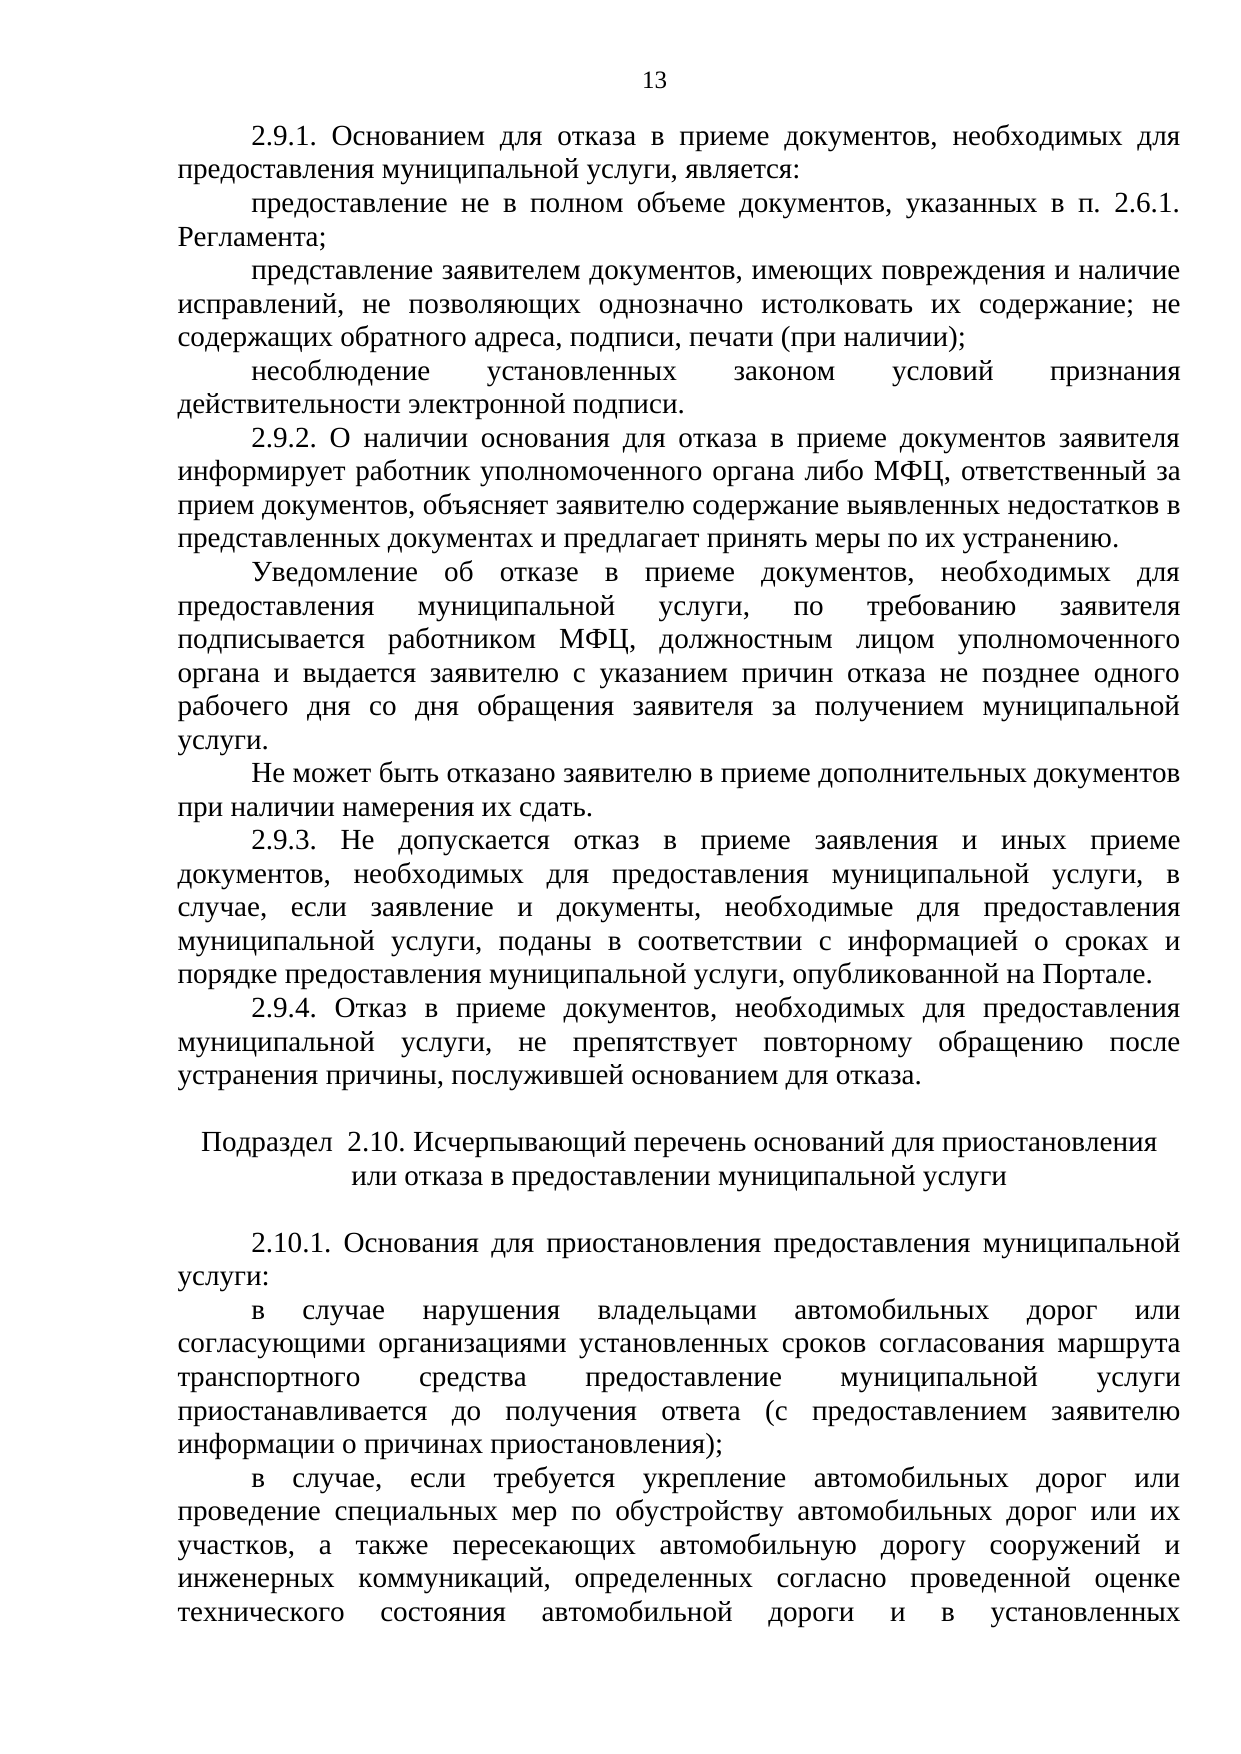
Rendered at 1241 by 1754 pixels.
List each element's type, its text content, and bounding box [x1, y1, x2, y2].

text 2.10.1. Основания для приостановления предоставления муниципальной услуги: [177, 1225, 1181, 1292]
text в случае нарушения владельцами автомобильных дорог или согласующими организациями установленных сроков согласования маршрута транспортного средства предоставление муниципальной услуги приостанавливается до получения ответа (с предоставлением заявителю информации о причинах приостановления); [177, 1292, 1181, 1460]
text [177, 1460, 1181, 1627]
text Не может быть отказано заявителю в приеме дополнительных документов при наличии намерения их сдать. [177, 755, 1181, 822]
text представление заявителем документов, имеющих повреждения и наличие исправлений, не позволяющих однозначно истолковать их содержание; не содержащих обратного адреса, подписи, печати (при наличии); [177, 252, 1181, 353]
text 2.9.1. Основанием для отказа в приеме документов, необходимых для предоставления муниципальной услуги, является: [177, 118, 1181, 185]
text 2.9.3. Не допускается отказ в приеме заявления и иных приеме документов, необходимых для предоставления муниципальной услуги, в случае, если заявление и документы, необходимые для предоставления муниципальной услуги, поданы в соответствии с информацией о сроках и порядке предоставления муниципальной услуги, опубликованной на Портале. [177, 822, 1181, 990]
text 2.9.4. Отказ в приеме документов, необходимых для предоставления муниципальной услуги, не препятствует повторному обращению после устранения причины, послужившей основанием для отказа. [177, 990, 1181, 1091]
text предоставление не в полном объеме документов, указанных в п. 2.6.1. Регламента; [177, 185, 1181, 252]
text Подраздел 2.10. Исчерпывающий перечень оснований для приостановления или отказа в предоставлении муниципальной услуги [177, 1124, 1181, 1191]
text Уведомление об отказе в приеме документов, необходимых для предоставления муниципальной услуги, по требованию заявителя подписывается работником МФЦ, должностным лицом уполномоченного органа и выдается заявителю с указанием причин отказа не позднее одного рабочего дня со дня обращения заявителя за получением муниципальной услуги. [177, 554, 1181, 755]
text 2.9.2. О наличии основания для отказа в приеме документов заявителя информирует работник уполномоченного органа либо МФЦ, ответственный за прием документов, объясняет заявителю содержание выявленных недостатков в представленных документах и предлагает принять меры по их устранению. [177, 420, 1181, 554]
text несоблюдение установленных законом условий признания действительности электронной подписи. [177, 353, 1181, 420]
